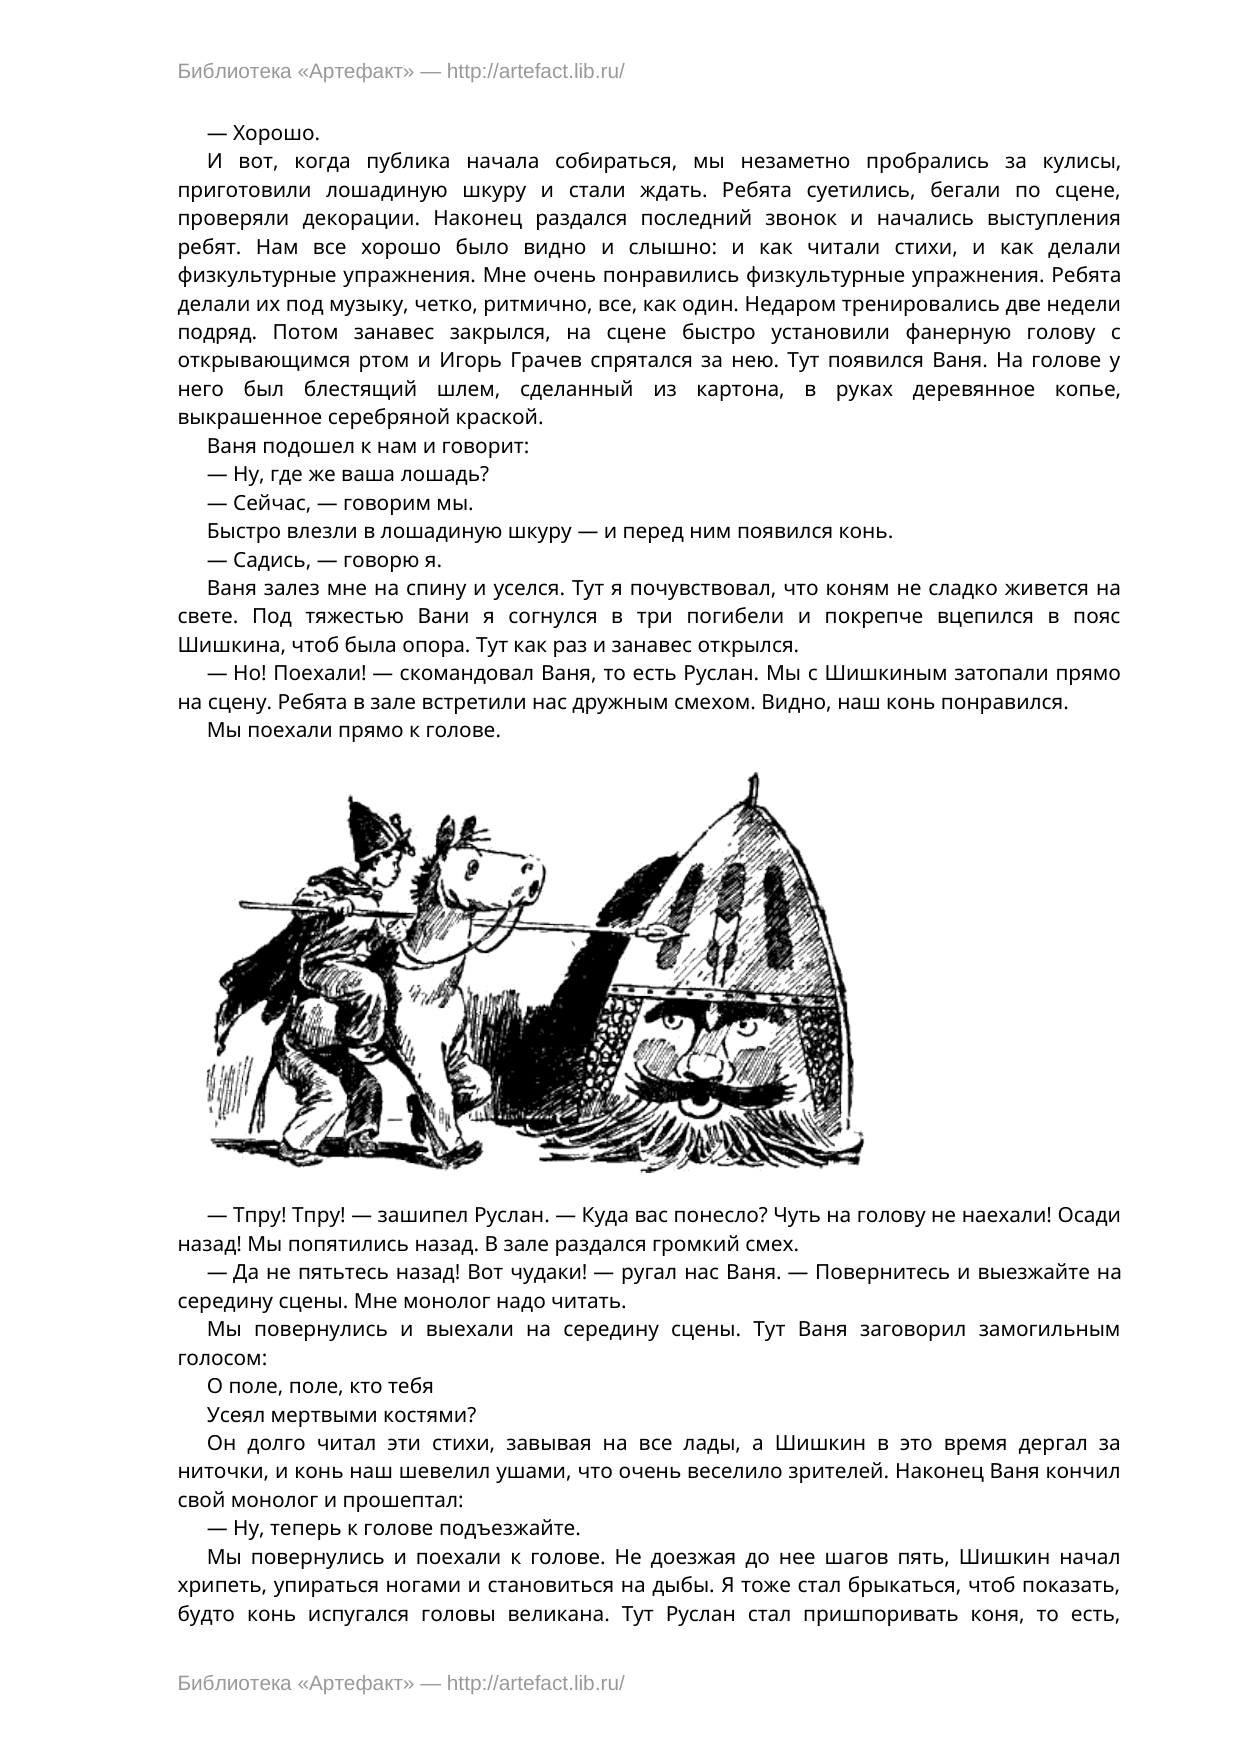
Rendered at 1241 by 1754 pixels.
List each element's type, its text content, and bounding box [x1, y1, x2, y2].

text О поле, поле, кто тебя [177, 1371, 1122, 1400]
text — Садись, — говорю я. [177, 545, 1122, 573]
text Ваня залез мне на спину и уселся. Тут я почувствовал, что коням не сладко живется на свете. Под тяжестью Вани я согнулся в три погибели и покрепче вцепился в пояс Шишкина, чтоб была опора. Тут как раз и занавес открылся. [177, 573, 1122, 658]
text Ваня подошел к нам и говорит: [177, 431, 1122, 459]
text — Но! Поехали! — скомандовал Ваня, то есть Руслан. Мы с Шишкиным затопали прямо на сцену. Ребята в зале встретили нас дружным смехом. Видно, наш конь понравился. [177, 658, 1122, 715]
text — Тпру! Тпру! — зашипел Руслан. — Куда вас понесло? Чуть на голову не наехали! Осади назад! Мы попятились назад. В зале раздался громкий смех. [177, 1201, 1122, 1257]
text — Хорошо. [177, 118, 1122, 147]
text Мы повернулись и выехали на середину сцены. Тут Ваня заговорил замогильным голосом: [177, 1314, 1122, 1371]
text Быстро влезли в лошадиную шкуру — и перед ним появился конь. [177, 516, 1122, 545]
text Мы поехали прямо к голове. [177, 715, 1122, 744]
text — Ну, теперь к голове подъезжайте. [177, 1513, 1122, 1542]
text — Ну, где же ваша лошадь? [177, 459, 1122, 488]
text — Сейчас, — говорим мы. [177, 488, 1122, 516]
text Усеял мертвыми костями? [177, 1400, 1122, 1428]
text И вот, когда публика начала собираться, мы незаметно пробрались за кулисы, приготовили лошадиную шкуру и стали ждать. Ребята суетились, бегали по сцене, проверяли декорации. Наконец раздался последний звонок и начались выступления ребят. Нам все хорошо было видно и слышно: и как читали стихи, и как делали физкультурные упражнения. Мне очень понравились физкультурные упражнения. Ребята делали их под музыку, четко, ритмично, все, как один. Недаром тренировались две недели подряд. Потом занавес закрылся, на сцене быстро установили фанерную голову с открывающимся ртом и Игорь Грачев спрятался за нею. Тут появился Ваня. На голове у него был блестящий шлем, сделанный из картона, в руках деревянное копье, выкрашенное серебряной краской. [177, 147, 1122, 431]
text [177, 1542, 1122, 1627]
text — Да не пятьтесь назад! Вот чудаки! — ругал нас Ваня. — Повернитесь и выезжайте на середину сцены. Мне монолог надо читать. [177, 1257, 1122, 1314]
text Он долго читал эти стихи, завывая на все лады, а Шишкин в это время дергал за ниточки, и конь наш шевелил ушами, что очень веселило зрителей. Наконец Ваня кончил свой монолог и прошептал: [177, 1428, 1122, 1513]
picture [206, 772, 865, 1173]
